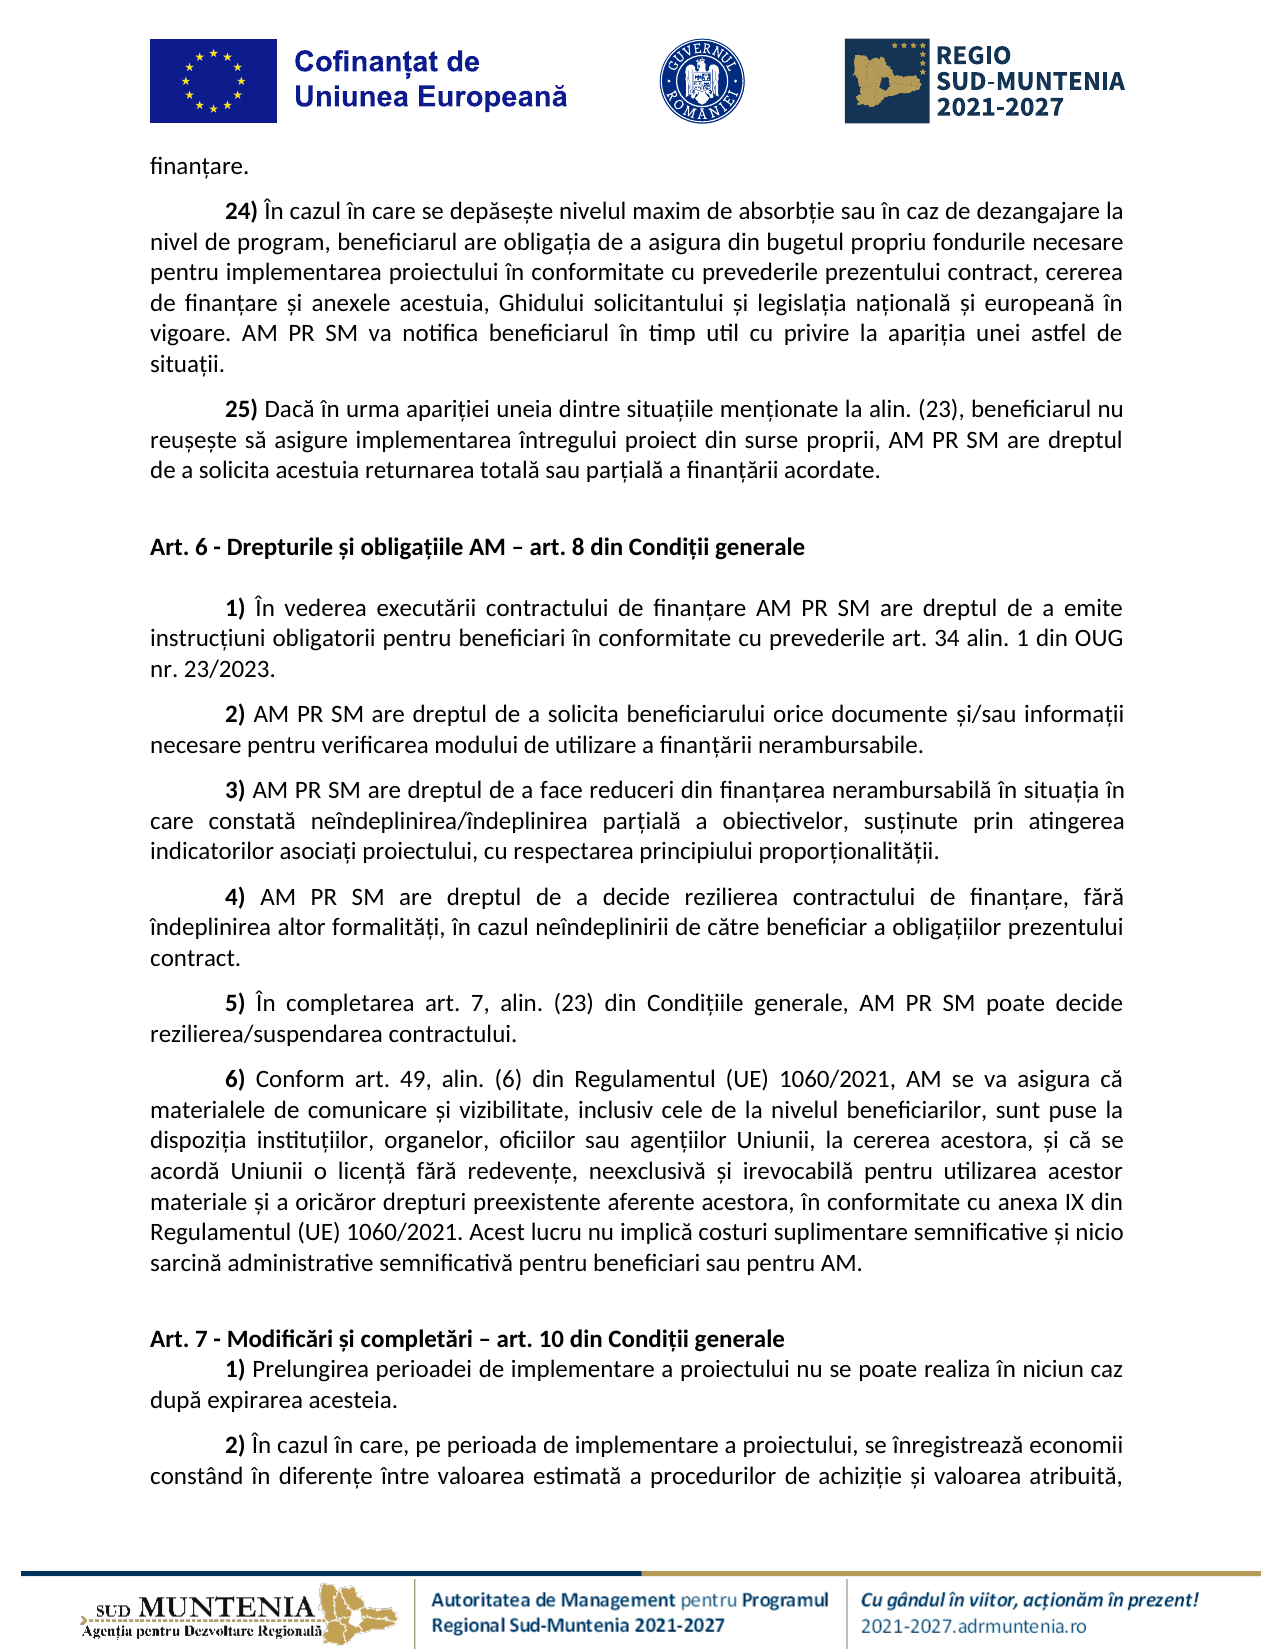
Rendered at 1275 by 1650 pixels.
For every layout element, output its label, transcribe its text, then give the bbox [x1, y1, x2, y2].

list 2) AM PR SM are dreptul de a solicita beneficiarului orice documente şi/sau informaţii necesare pentru verificarea modului de utilizare a finanţării nerambursabile. [150, 698, 1125, 759]
list 24) În cazul în care se depăsește nivelul maxim de absorbție sau în caz de dezangajare la nivel de program, beneficiarul are obligația de a asigura din bugetul propriu fondurile necesare pentru implementarea proiectului în conformitate cu prevederile prezentului contract, cererea de finanțare și anexele acestuia, Ghidului solicitantului și legislația națională și europeană în vigoare. AM PR SM va notifica beneficiarul în timp util cu privire la apariția unei astfel de situații. [150, 196, 1125, 379]
list 5) În completarea art. 7, alin. (23) din Condițiile generale, AM PR SM poate decide rezilierea/suspendarea contractului. [150, 987, 1125, 1048]
list 25) Dacă în urma apariției uneia dintre situațiile menționate la alin. (23), beneficiarul nu reușește să asigure implementarea întregului proiect din surse proprii, AM PR SM are dreptul de a solicita acestuia returnarea totală sau parțială a finanțării acordate. [150, 394, 1125, 485]
picture [21, 1571, 1262, 1650]
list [150, 1429, 1125, 1491]
text Art. 7 - Modificări și completări – art. 10 din Condiții generale [150, 1323, 1125, 1353]
list 6) Conform art. 49, alin. (6) din Regulamentul (UE) 1060/2021, AM se va asigura că materialele de comunicare și vizibilitate, inclusiv cele de la nivelul beneficiarilor, sunt puse la dispoziția instituțiilor, organelor, oficiilor sau agențiilor Uniunii, la cererea acestora, și că se acordă Uniunii o licență fără redevențe, neexclusivă și irevocabilă pentru utilizarea acestor materiale și a oricăror drepturi preexistente aferente acestora, în conformitate cu anexa IX din Regulamentul (UE) 1060/2021. Acest lucru nu implică costuri suplimentare semnificative și nicio sarcină administrative semnificativă pentru beneficiari sau pentru AM. [150, 1063, 1125, 1277]
list 3) AM PR SM are dreptul de a face reduceri din finanţarea nerambursabilă în situaţia în care constată neîndeplinirea/îndeplinirea parţială a obiectivelor, susţinute prin atingerea indicatorilor asociați proiectului, cu respectarea principiului proporţionalităţii. [150, 774, 1125, 866]
list 4) AM PR SM are dreptul de a decide rezilierea contractului de finanțare, fără îndeplinirea altor formalități, în cazul neîndeplinirii de către beneficiar a obligațiilor prezentului contract. [150, 881, 1125, 972]
list 1) Prelungirea perioadei de implementare a proiectului nu se poate realiza în niciun caz după expirarea acesteia. [150, 1353, 1125, 1414]
text Art. 6 - Drepturile și obligațiile AM – art. 8 din Condiții generale [150, 531, 1125, 561]
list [150, 150, 1125, 181]
list 1) În vederea executării contractului de finanțare AM PR SM are dreptul de a emite instrucțiuni obligatorii pentru beneficiari în conformitate cu prevederile art. 34 alin. 1 din OUG nr. 23/2023. [150, 592, 1125, 683]
